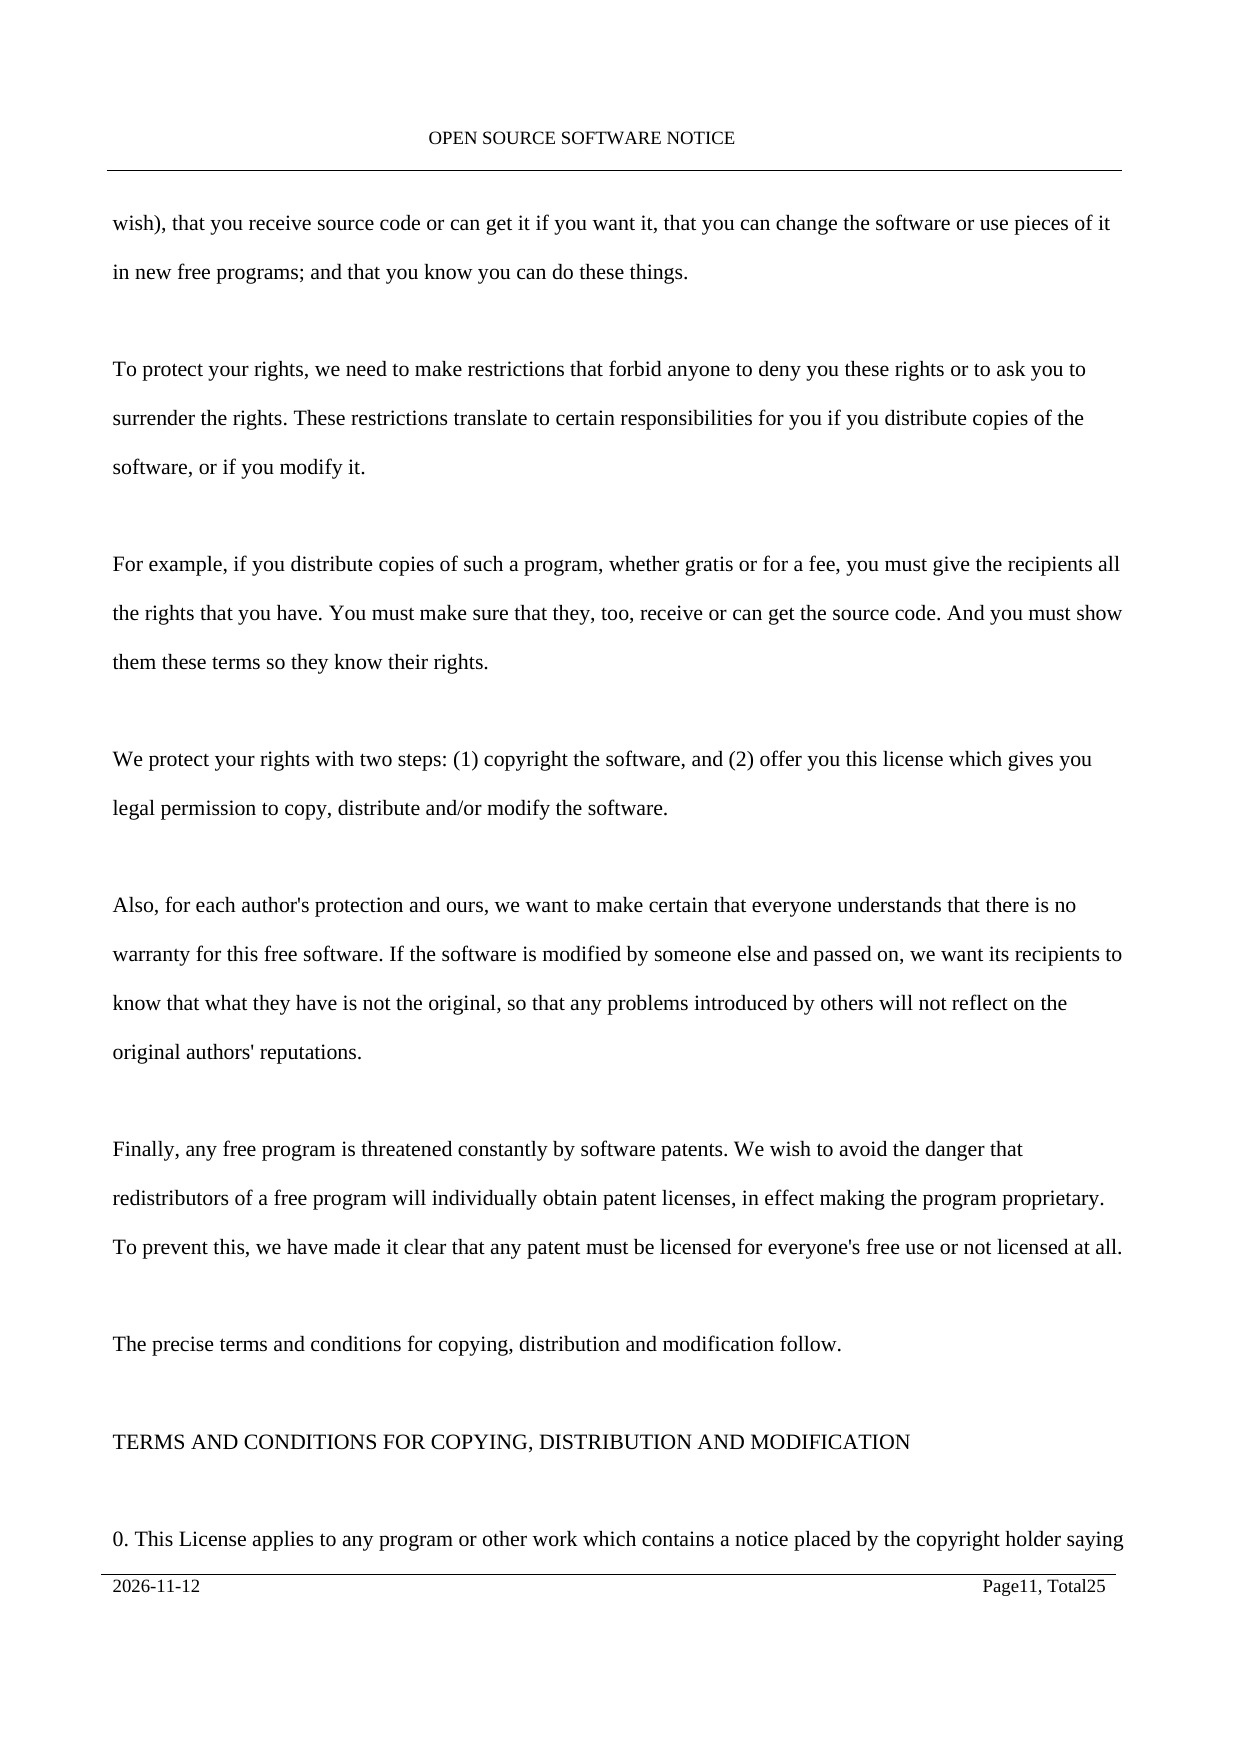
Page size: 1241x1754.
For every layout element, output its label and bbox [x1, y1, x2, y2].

text [112, 206, 1128, 1555]
